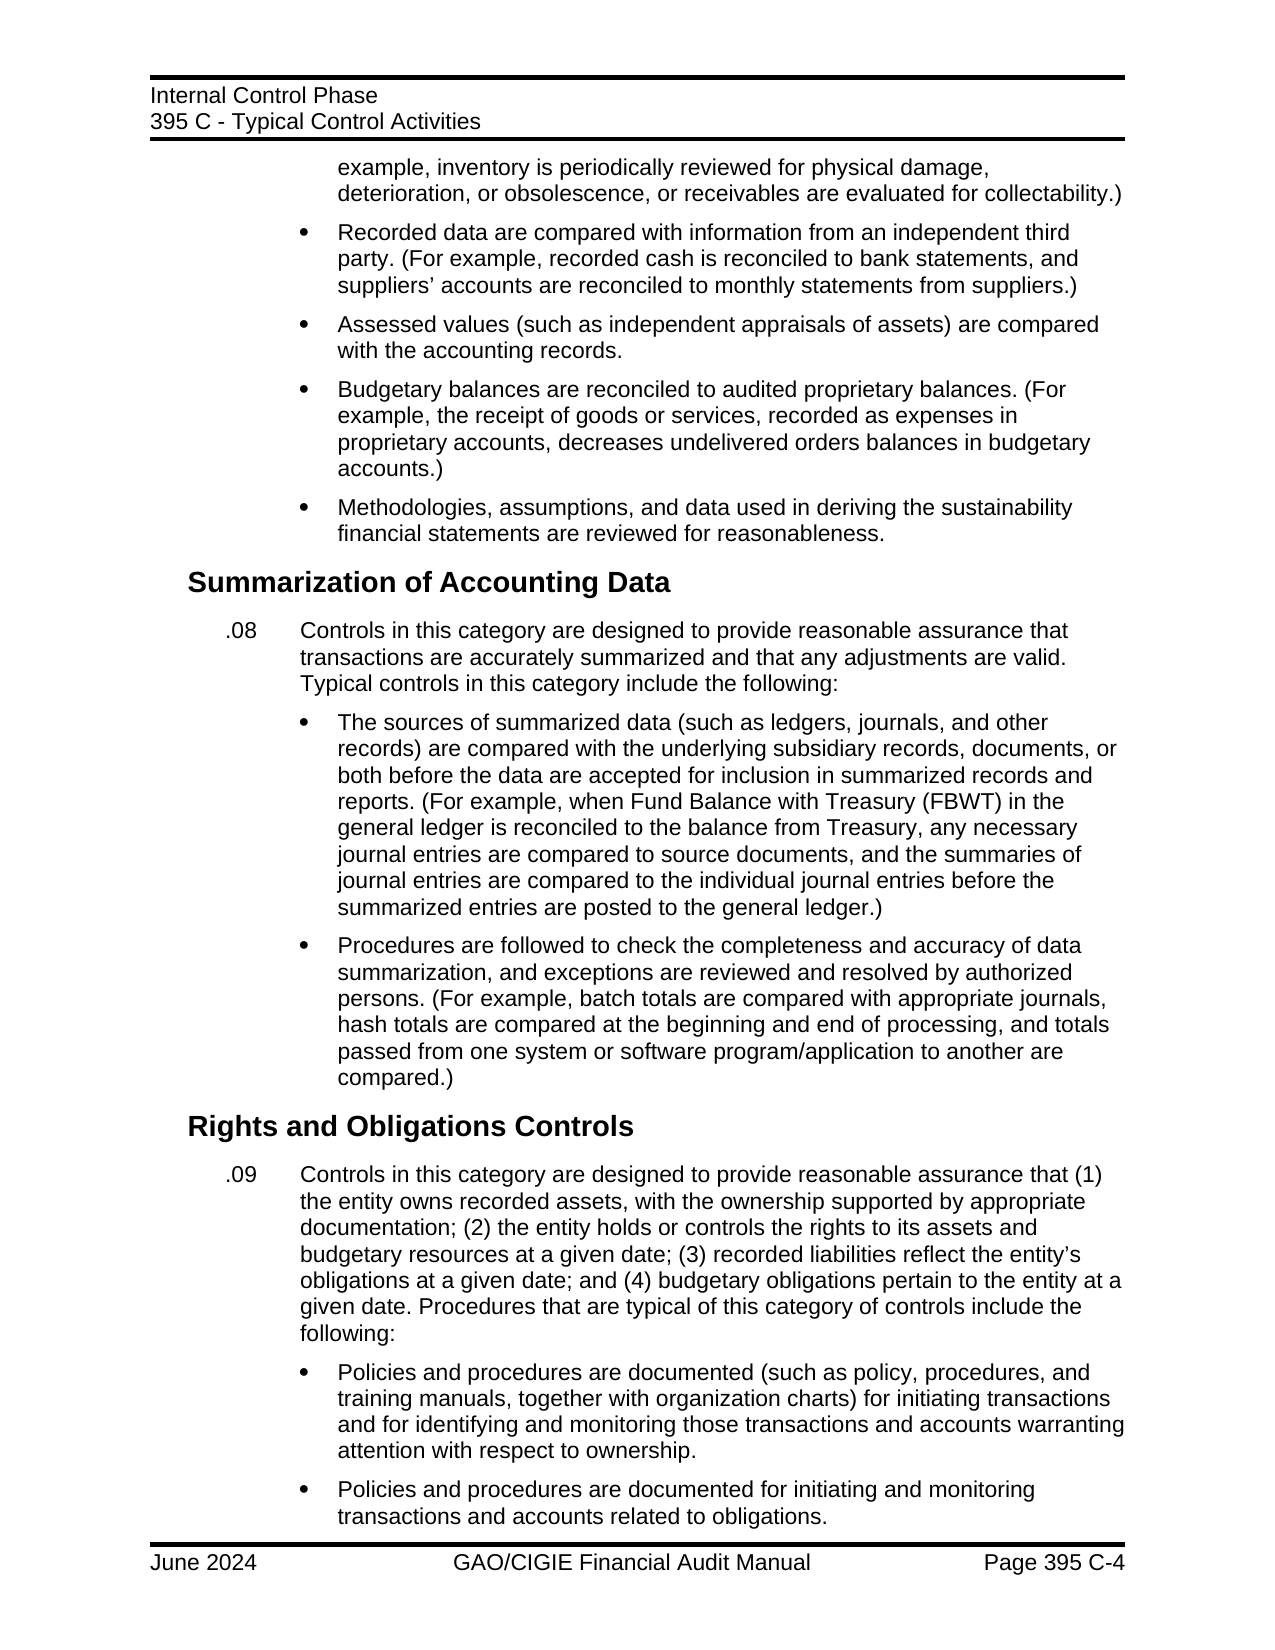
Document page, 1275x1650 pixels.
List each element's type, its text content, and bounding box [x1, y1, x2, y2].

subtitle Rights and Obligations Controls [187, 1109, 1125, 1143]
list Methodologies, assumptions, and data used in deriving the sustainability financial statements are reviewed for reasonableness. [300, 494, 1125, 546]
list Recorded data are compared with information from an independent third party. (For example, recorded cash is reconciled to bank statements, and suppliers’ accounts are reconciled to monthly statements from suppliers.) [300, 219, 1125, 298]
list Budgetary balances are reconciled to audited proprietary balances. (For example, the receipt of goods or services, recorded as expenses in proprietary accounts, decreases undelivered orders balances in budgetary accounts.) [300, 376, 1125, 481]
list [300, 154, 1125, 206]
text Controls in this category are designed to provide reasonable assurance that transactions are accurately summarized and that any adjustments are valid. Typical controls in this category include the following: [225, 617, 1125, 696]
list Policies and procedures are documented (such as policy, procedures, and training manuals, together with organization charts) for initiating transactions and for identifying and monitoring those transactions and accounts warranting attention with respect to ownership. [300, 1358, 1125, 1464]
list Procedures are followed to check the completeness and accuracy of data summarization, and exceptions are reviewed and resolved by authorized persons. (For example, batch totals are compared with appropriate journals, hash totals are compared at the beginning and end of processing, and totals passed from one system or software program/application to another are compared.) [300, 932, 1125, 1090]
list Assessed values (such as independent appraisals of assets) are compared with the accounting records. [300, 311, 1125, 363]
text Controls in this category are designed to provide reasonable assurance that (1) the entity owns recorded assets, with the ownership supported by appropriate documentation; (2) the entity holds or controls the rights to its assets and budgetary resources at a given date; (3) recorded liabilities reflect the entity’s obligations at a given date; and (4) budgetary obligations pertain to the entity at a given date. Procedures that are typical of this category of controls include the following: [225, 1161, 1125, 1346]
subtitle Summarization of Accounting Data [187, 565, 1125, 599]
list Policies and procedures are documented for initiating and monitoring transactions and accounts related to obligations. [300, 1476, 1125, 1529]
list The sources of summarized data (such as ledgers, journals, and other records) are compared with the underlying subsidiary records, documents, or both before the data are accepted for inclusion in summarized records and reports. (For example, when Fund Balance with Treasury (FBWT) in the general ledger is reconciled to the balance from Treasury, any necessary journal entries are compared to source documents, and the summaries of journal entries are compared to the individual journal entries before the summarized entries are posted to the general ledger.) [300, 709, 1125, 920]
